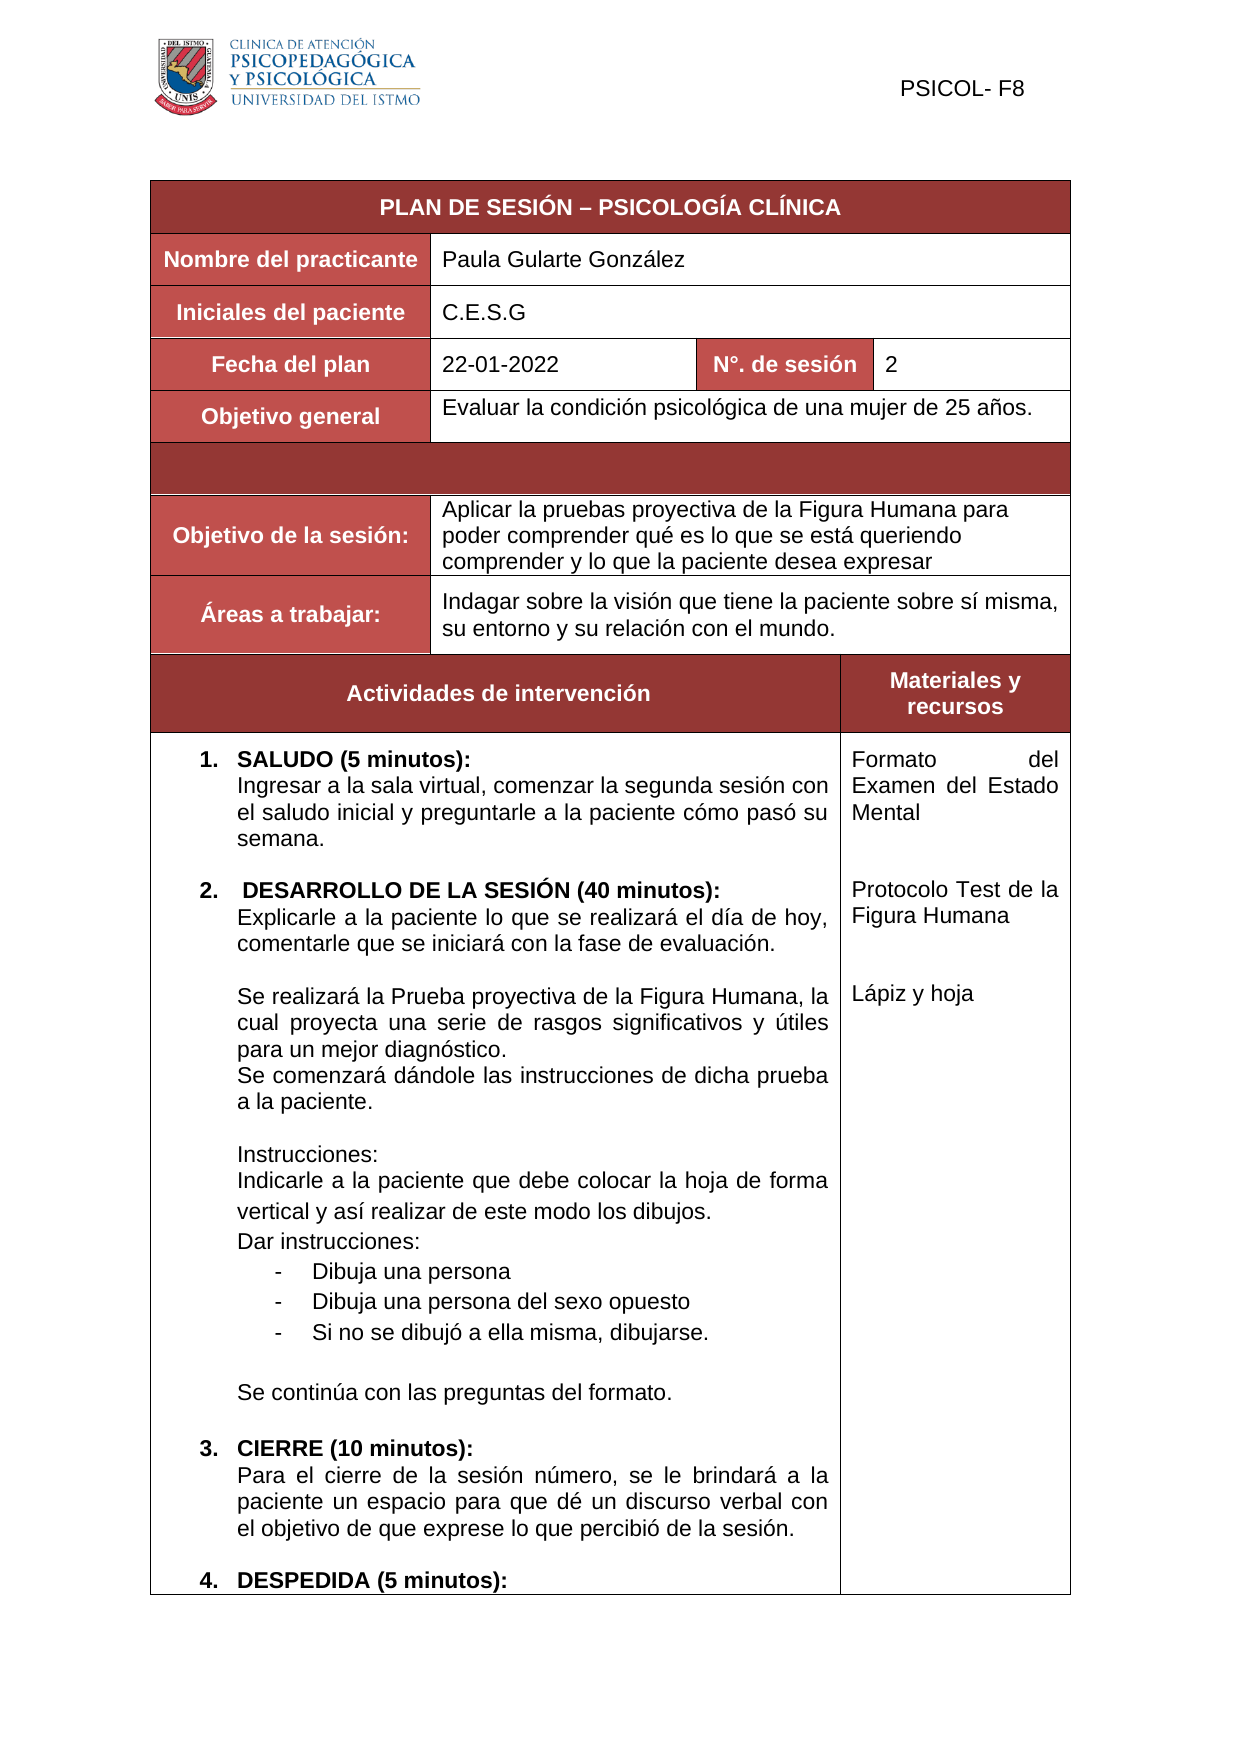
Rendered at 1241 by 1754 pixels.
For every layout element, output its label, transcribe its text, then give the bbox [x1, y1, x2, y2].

picture [103, 9, 482, 150]
table_cell 2 [874, 339, 1070, 390]
table_cell Indagar sobre la visión que tiene la paciente sobre sí misma, su entorno y su relación con el mundo. [431, 576, 1070, 653]
table_cell N°. de sesión [697, 339, 873, 390]
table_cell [151, 733, 840, 1593]
table_cell Fecha del plan [151, 339, 430, 390]
table_cell 22-01-2022 [431, 339, 696, 390]
table_cell Áreas a trabajar: [151, 576, 430, 653]
table_cell Objetivo de la sesión: [151, 496, 430, 575]
table_cell Materiales y recursos [841, 655, 1070, 732]
table_cell Nombre del practicante [151, 234, 430, 285]
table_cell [841, 733, 1070, 1593]
table_cell Paula Gularte González [431, 234, 1070, 285]
table_cell Actividades de intervención [151, 655, 840, 732]
table_cell C.E.S.G [431, 286, 1070, 337]
table_cell Evaluar la condición psicológica de una mujer de 25 años. [431, 391, 1070, 442]
table_cell [151, 443, 1070, 494]
table_cell Objetivo general [151, 391, 430, 442]
table_header PLAN DE SESIÓN – PSICOLOGÍA CLÍNICA [151, 181, 1070, 233]
table_cell Iniciales del paciente [151, 286, 430, 337]
table_cell Aplicar la pruebas proyectiva de la Figura Humana para poder comprender qué es lo que se está queriendo comprender y lo que la paciente desea expresar [431, 496, 1070, 575]
